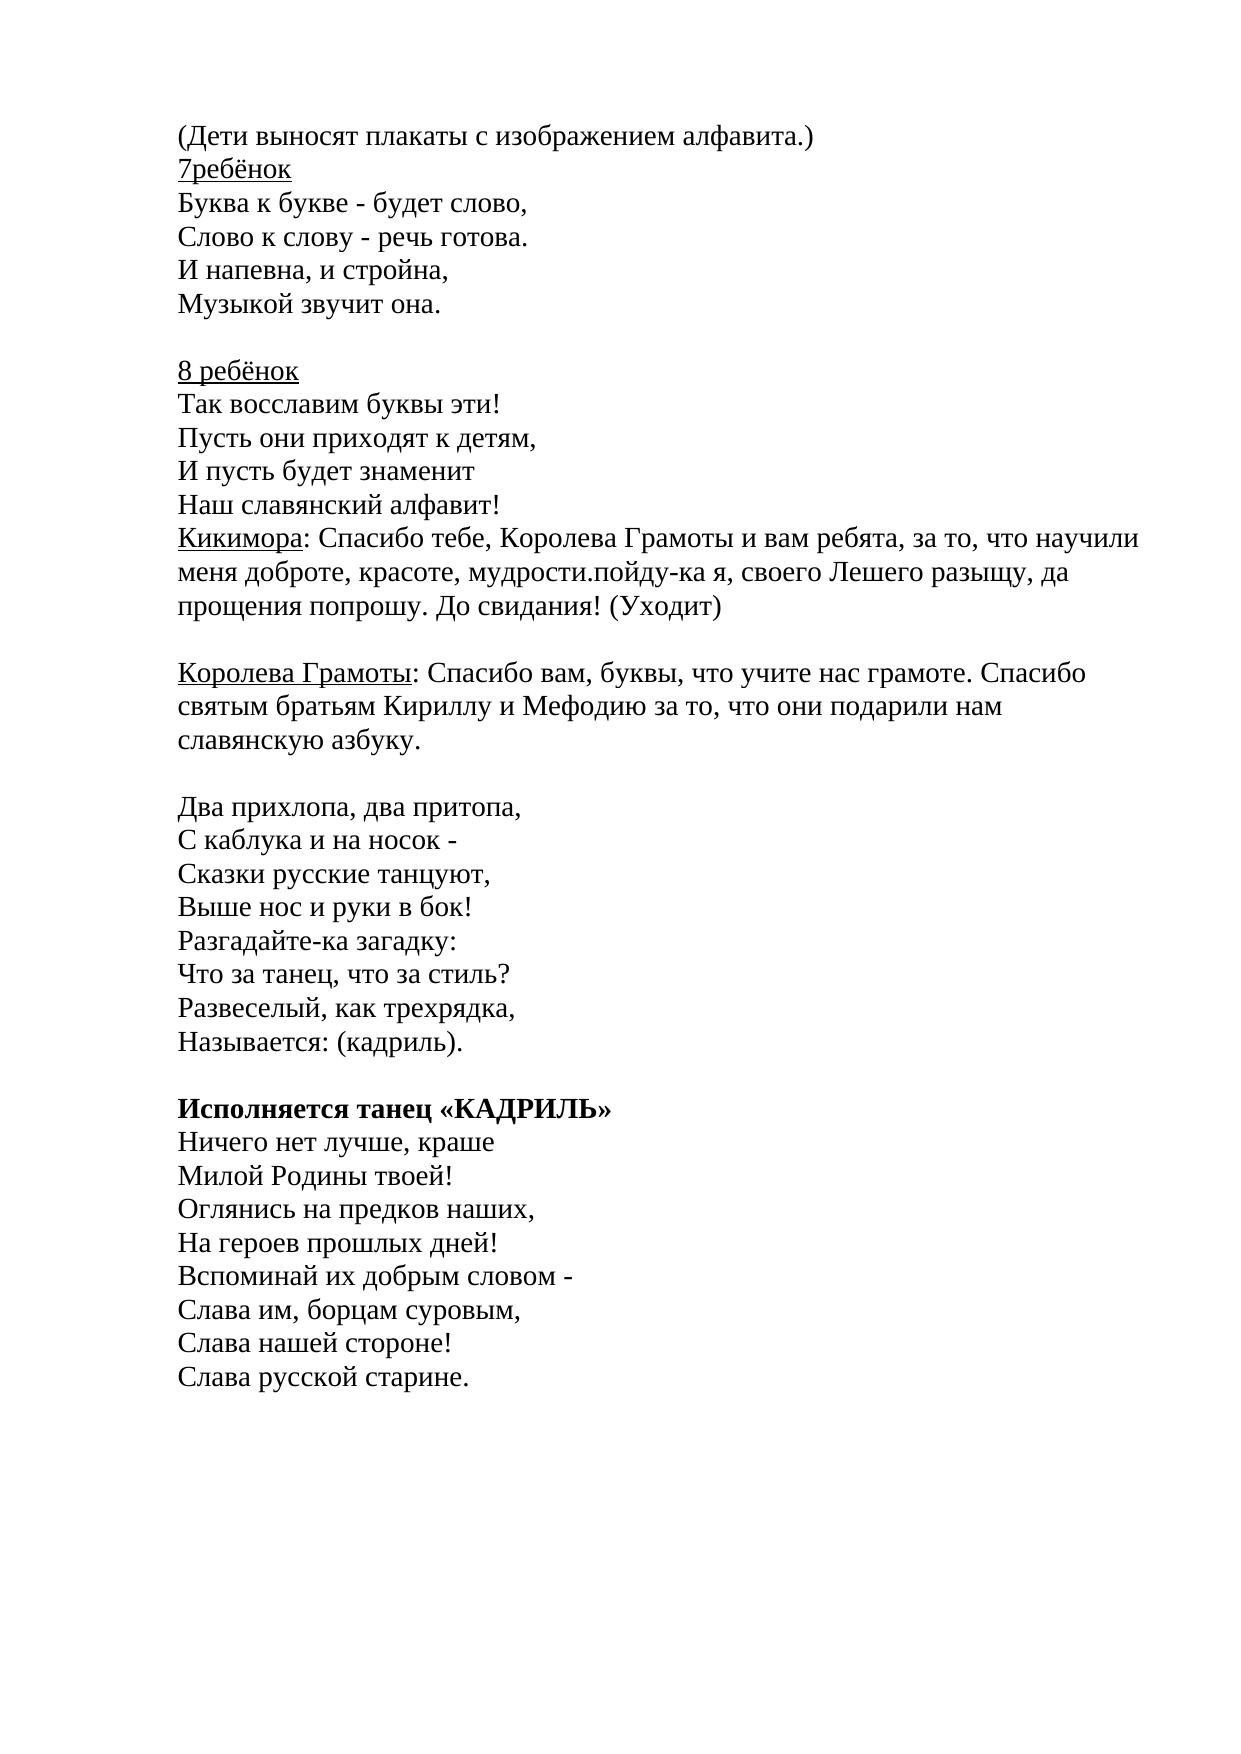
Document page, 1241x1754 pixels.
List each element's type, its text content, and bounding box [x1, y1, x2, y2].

text Исполняется танец «КАДРИЛЬ» Ничего нет лучше, краше Милой Родины твоей! Оглянись на предков наших, На героев прошлых дней! Вспоминай их добрым словом - Слава им, борцам суровым, Слава нашей стороне! Слава русской старине. [177, 1057, 1152, 1393]
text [177, 118, 1152, 1057]
